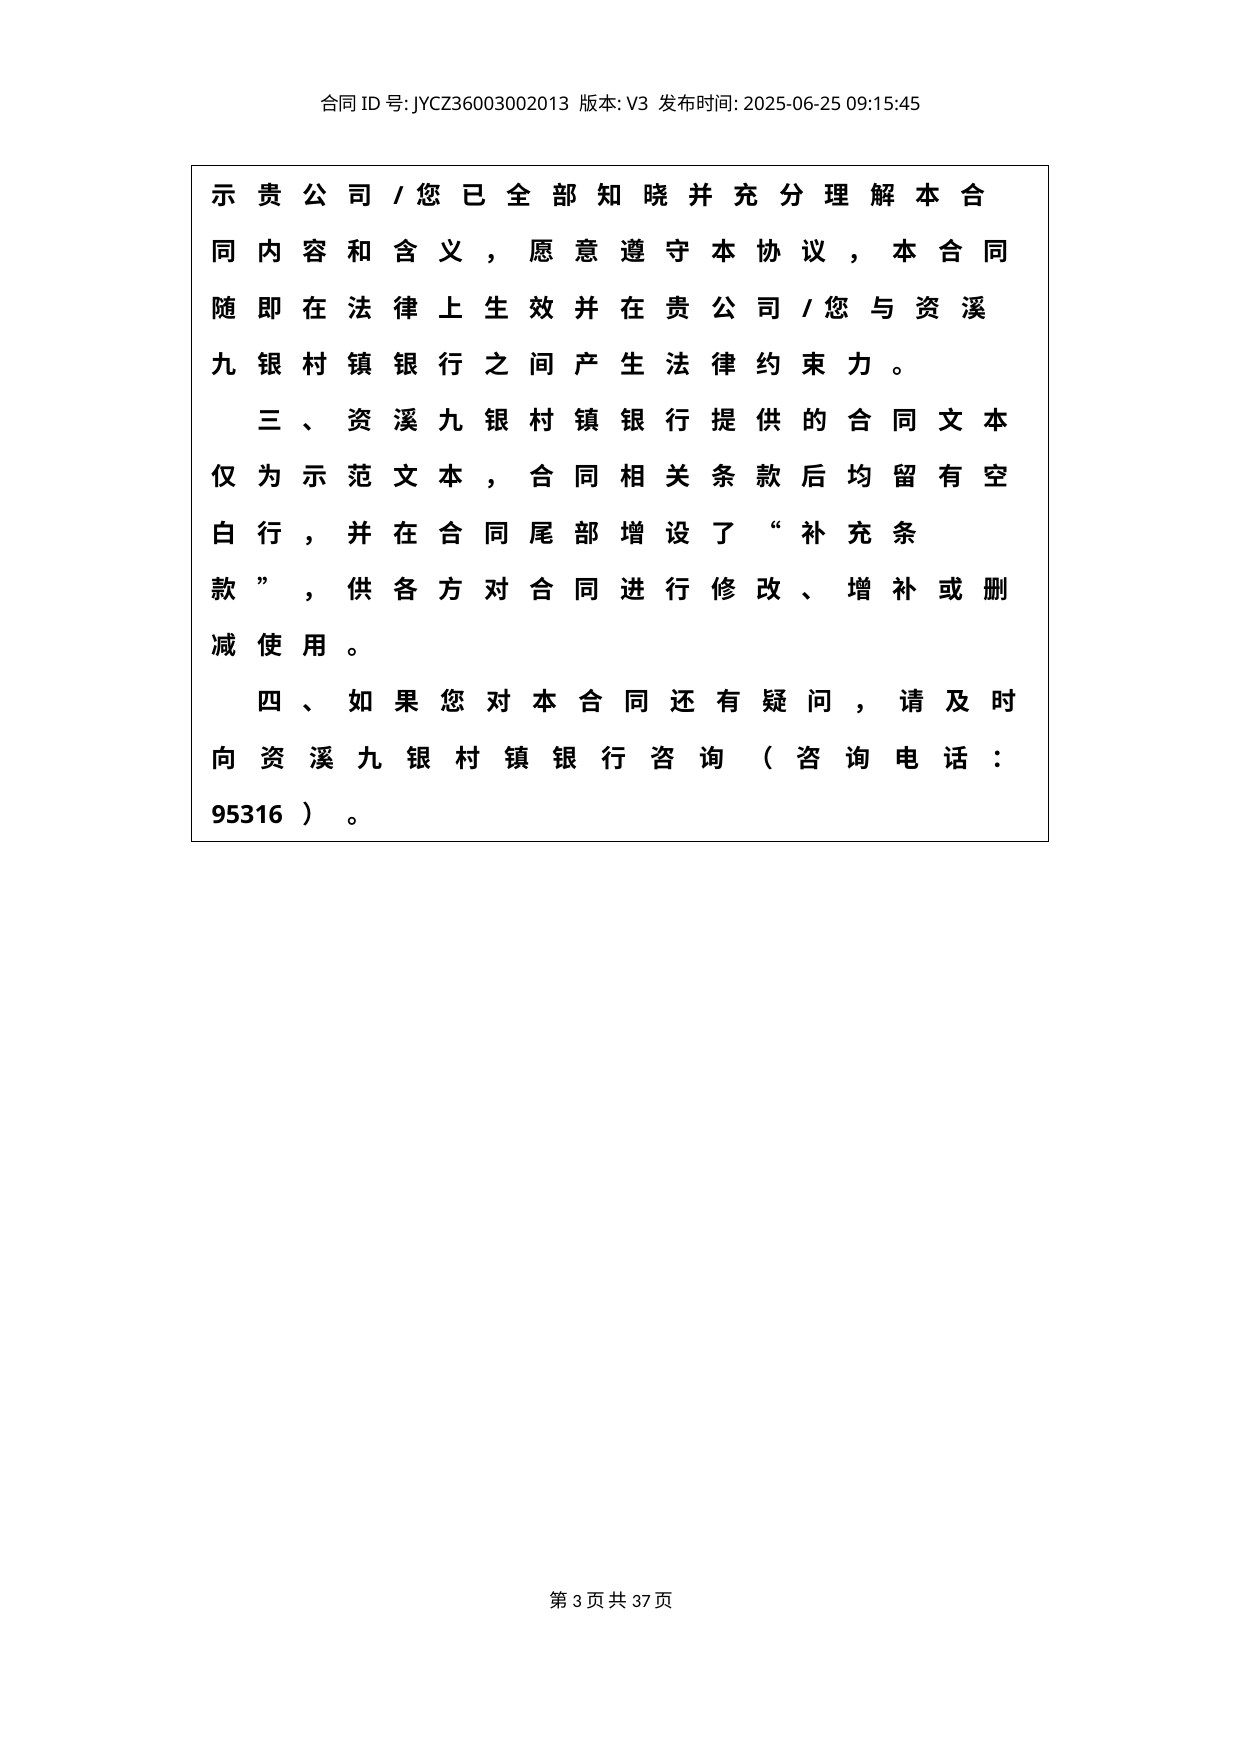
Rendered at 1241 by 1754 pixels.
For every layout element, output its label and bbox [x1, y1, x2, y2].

table_header [192, 166, 1048, 841]
